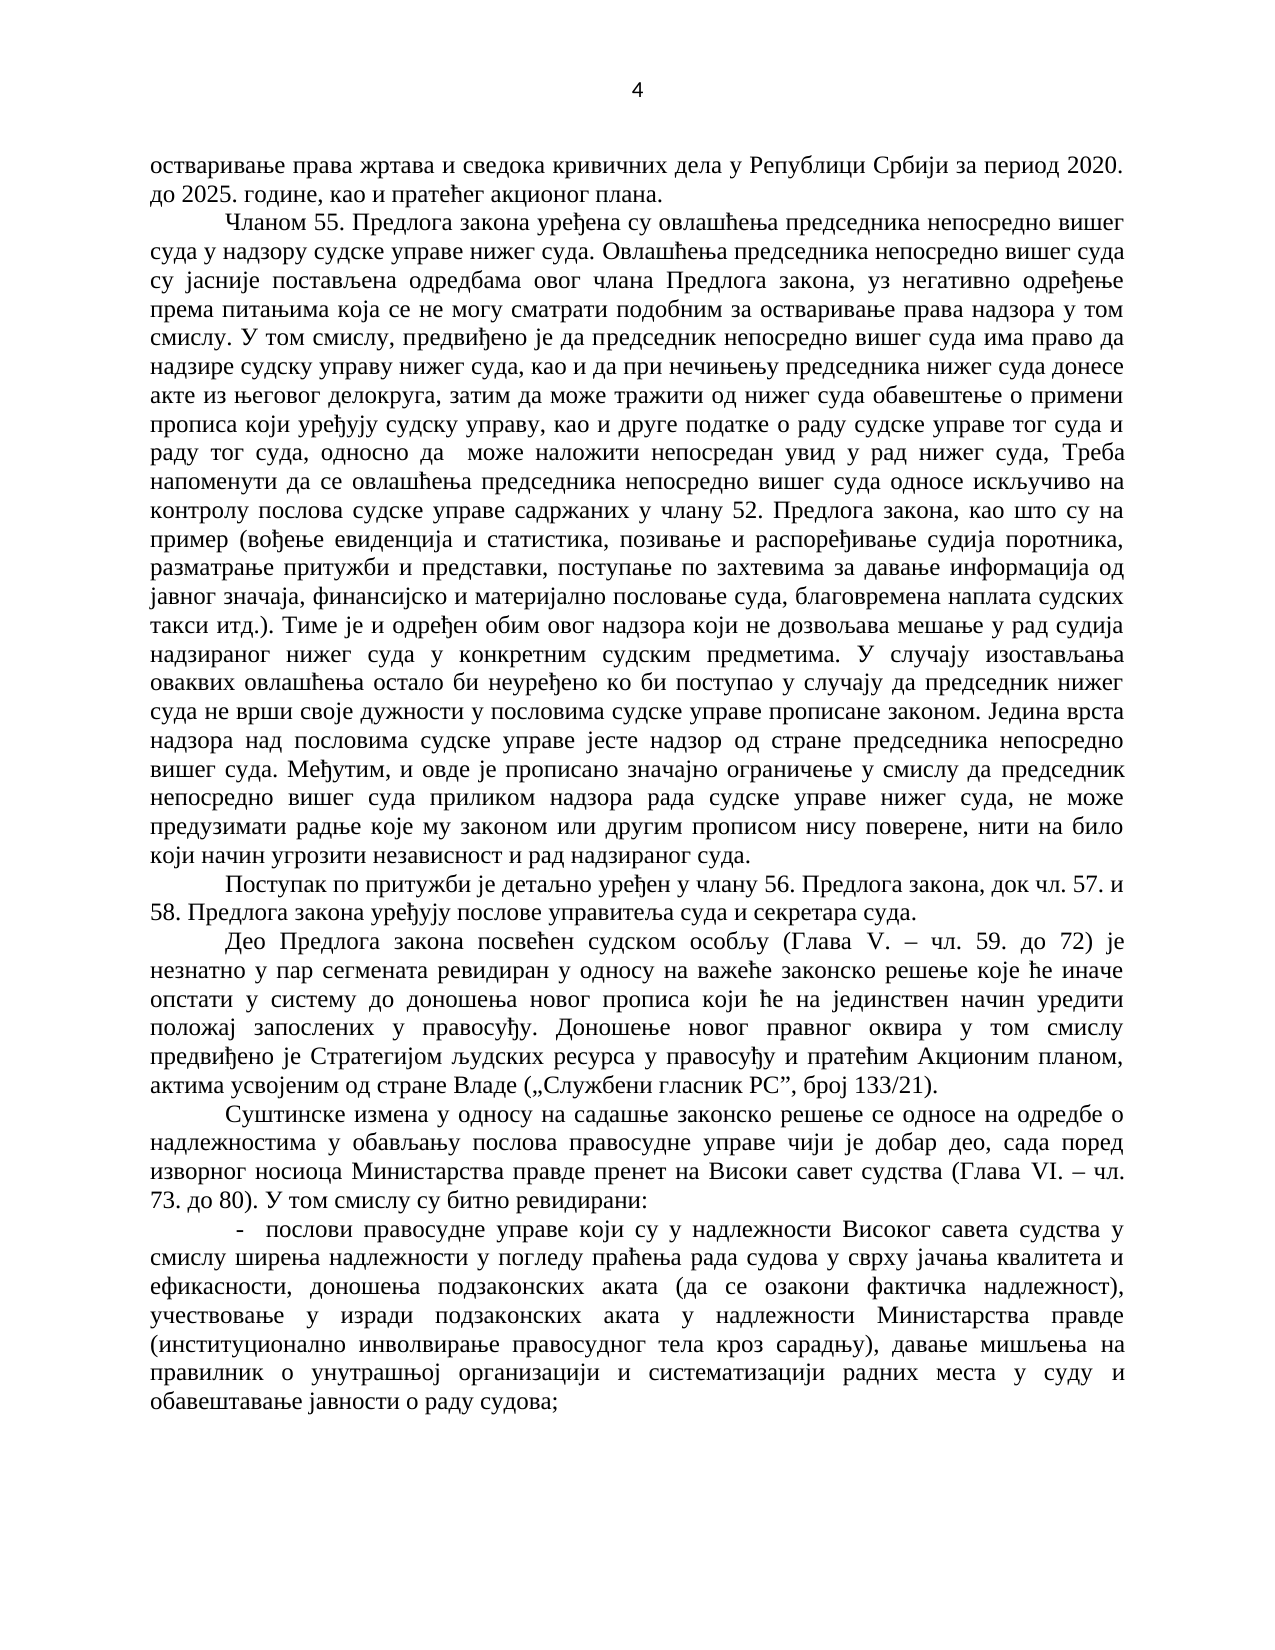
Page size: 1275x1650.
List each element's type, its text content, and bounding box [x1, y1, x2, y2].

text Чланом 55. Предлога закона уређена су овлашћења председника непосредно вишег суда у надзору судске управе нижег суда. Овлашћења председника непосредно вишег суда су јасније постављена одредбама овог члана Предлога закона, уз негативно одређење према питањима која се не могу сматрати подобним за остваривање права надзора у том смислу. У том смислу, предвиђено је да председник непосредно вишег суда има право да надзире судску управу нижег суда, као и да при нечињењу председника нижег суда донесе акте из његовог делокруга, затим да може тражити од нижег суда обавештење о примени прописа који уређују судску управу, као и друге податке о раду судске управе тог суда и раду тог суда, односно да може наложити непосредан увид у рад нижег суда, Треба напоменути да се овлашћења председника непосредно вишег суда односе искључиво на контролу послова судске управе садржаних у члану 52. Предлога закона, као што су на пример (вођење евиденција и статистика, позивање и распоређивање судија поротника, разматрање притужби и представки, поступање по захтевима за давање информација од јавног значаја, финансијско и материјално пословање суда, благовремена наплата судских такси итд.). Тиме је и одређен обим овог надзора који не дозвољава мешање у рад судија надзираног нижег суда у конкретним судским предметима. У случају изостављања оваквих овлашћења остало би неуређено ко би поступао у случају да председник нижег суда не врши своје дужности у пословима судске управе прописане законом. Једина врста надзора над пословима судске управе јесте надзор од стране председника непосредно вишег суда. Међутим, и овде је прописано значајно ограничење у смислу да председник непосредно вишег суда приликом надзора рада судске управе нижег суда, не може предузимати радње које му законом или другим прописом нису поверене, нити на било који начин угрозити независност и рад надзираног суда. [150, 207, 1125, 869]
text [150, 150, 1125, 207]
text Поступак по притужби је детаљно уређен у члану 56. Предлога закона, док чл. 57. и 58. Предлога закона уређују послове управитеља суда и секретара суда. [150, 869, 1125, 926]
text - послови правосудне управе који су у надлежности Високог савета судства у смислу ширења надлежности у погледу праћења рада судова у сврху јачања квалитета и ефикасности, доношења подзаконских аката (да се озакони фактичка надлежност), учествовање у изради подзаконских аката у надлежности Министарства правде (институционално инволвирање правосудног тела кроз сарадњу), давање мишљења на правилник о унутрашњој организацији и систематизацији радних места у суду и обавештавање јавности о раду судова; [150, 1214, 1125, 1415]
text Суштинске измена у односу на садашње законско решење се односе на одредбе о надлежностима у обављању послова правосудне управе чији је добар део, сада поред изворног носиоца Министарства правде пренет на Високи савет судства (Глава VI. – чл. 73. до 80). У том смислу су битно ревидирани: [150, 1099, 1125, 1214]
text Део Предлога закона посвећен судском особљу (Глава V. – чл. 59. до 72) је незнатно у пар сегмената ревидиран у односу на важеће законско решење које ће иначе опстати у систему до доношења новог прописа који ће на јединствен начин уредити положај запослених у правосуђу. Доношење новог правног оквира у том смислу предвиђено је Стратегијом људских ресурса у правосуђу и пратећим Акционим планом, актима усвојеним од стране Владе („Службени гласник РСˮ, број 133/21). [150, 926, 1125, 1099]
